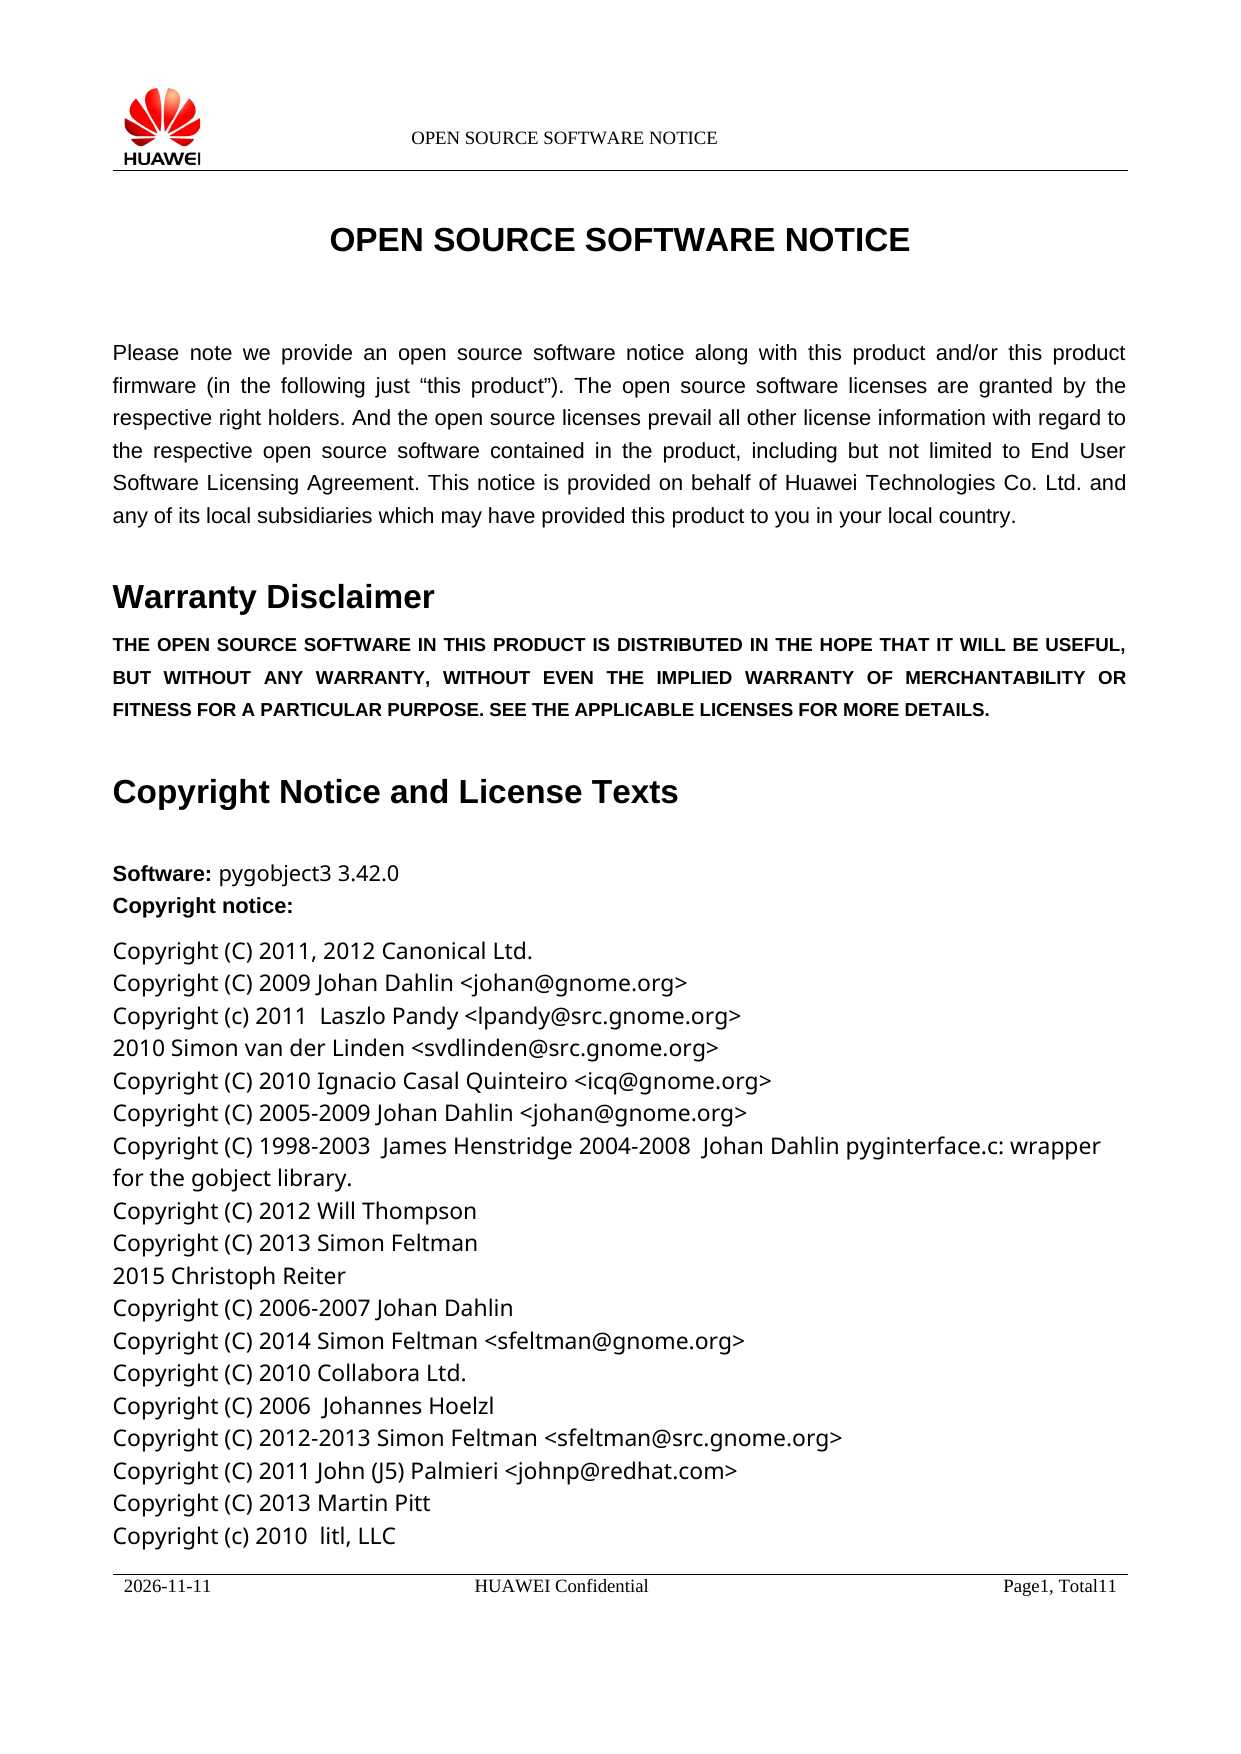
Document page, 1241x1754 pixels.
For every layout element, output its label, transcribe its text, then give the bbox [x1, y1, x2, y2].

text Warranty Disclaimer [112, 564, 1128, 629]
title Software: pygobject3 3.42.0 [112, 856, 1128, 889]
text Please note we provide an open source software notice along with this product and/or this product firmware (in the following just “this product”). The open source software licenses are granted by the respective right holders. And the open source licenses prevail all other license information with regard to the respective open source software contained in the product, including but not limited to End User Software Licensing Agreement. This notice is provided on behalf of Huawei Technologies Co. Ltd. and any of its local subsidiaries which may have provided this product to you in your local country. [112, 336, 1128, 531]
text Copyright Notice and License Texts [112, 759, 1128, 824]
text Copyright notice: [112, 889, 1128, 921]
text OPEN SOURCE SOFTWARE NOTICE [112, 206, 1128, 271]
text The open source software in this product is distributed in the hope that it will be useful, but WITHOUT ANY WARRANTY, without even the implied warranty of MERCHANTABILITY or FITNESS FOR A PARTICULAR PURPOSE. See the applicable licenses for more details. [112, 629, 1128, 726]
picture [124, 88, 201, 165]
